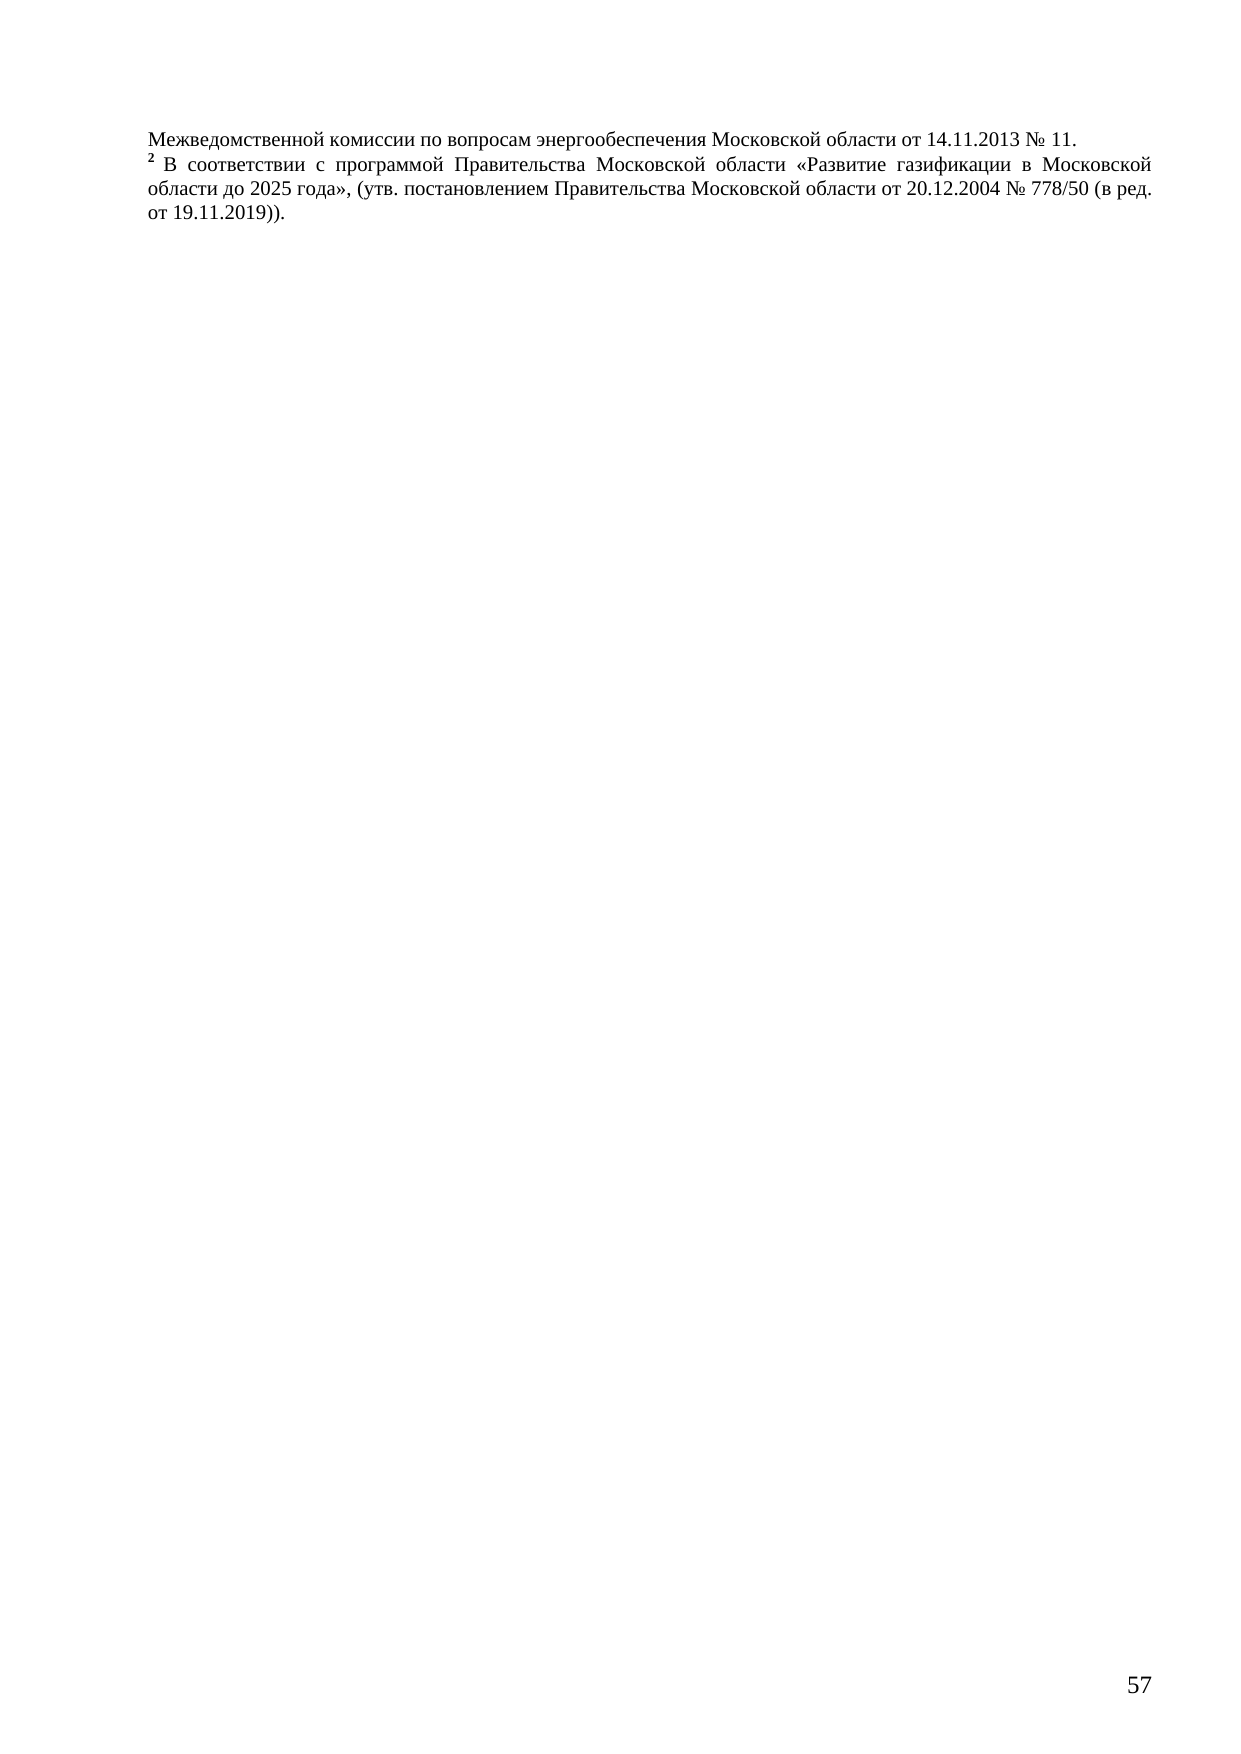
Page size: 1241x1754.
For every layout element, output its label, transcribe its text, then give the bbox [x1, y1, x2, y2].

text 2 В соответствии с программой Правительства Московской области «Развитие газификации в Московской области до 2025 года», (утв. постановлением Правительства Московской области от 20.12.2004 № 778/50 (в ред. от 19.11.2019)). [148, 151, 1153, 224]
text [148, 127, 1152, 151]
